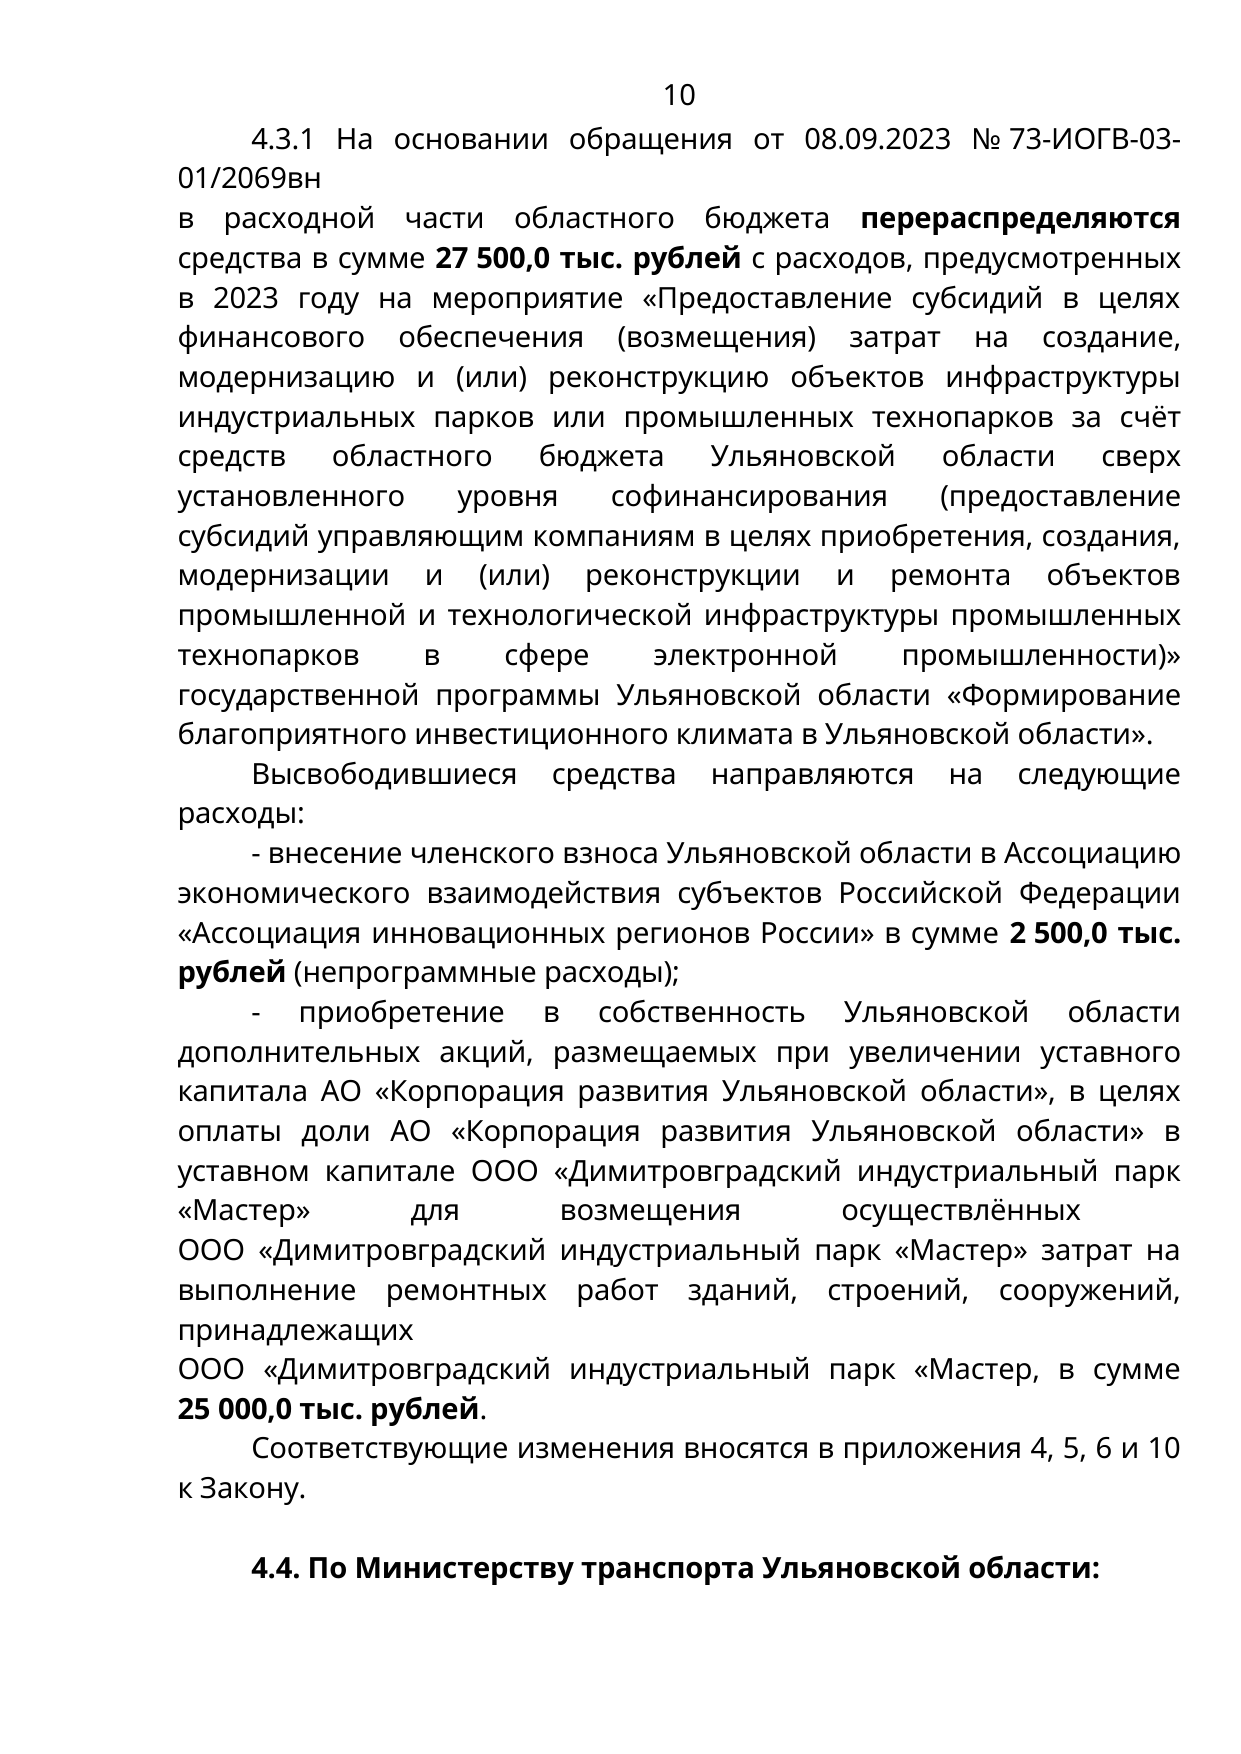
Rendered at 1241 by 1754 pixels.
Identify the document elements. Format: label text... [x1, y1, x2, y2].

text Высвободившиеся средства направляются на следующие расходы: [177, 753, 1181, 832]
text Соответствующие изменения вносятся в приложения 4, 5, 6 и 10 к Закону. [177, 1428, 1181, 1507]
text 4.4. По Министерству транспорта Ульяновской области: [177, 1547, 1181, 1587]
text 4.3.1 На основании обращения от 08.09.2023 № 73-ИОГВ-03-01/2069вн в расходной части областного бюджета перераспределяются средства в сумме 27 500,0 тыс. рублей с расходов, предусмотренных в 2023 году на мероприятие «Предоставление субсидий в целях финансового обеспечения (возмещения) затрат на создание, модернизацию и (или) реконструкцию объектов инфраструктуры индустриальных парков или промышленных технопарков за счёт средств областного бюджета Ульяновской области сверх установленного уровня софинансирования (предоставление субсидий управляющим компаниям в целях приобретения, создания, модернизации и (или) реконструкции и ремонта объектов промышленной и технологической инфраструктуры промышленных технопарков в сфере электронной промышленности)» государственной программы Ульяновской области «Формирование благоприятного инвестиционного климата в Ульяновской области». [177, 118, 1181, 753]
text - внесение членского взноса Ульяновской области в Ассоциацию экономического взаимодействия субъектов Российской Федерации «Ассоциация инновационных регионов России» в сумме 2 500,0 тыс. рублей (непрограммные расходы); [177, 832, 1181, 991]
text - приобретение в собственность Ульяновской области дополнительных акций, размещаемых при увеличении уставного капитала АО «Корпорация развития Ульяновской области», в целях оплаты доли АО «Корпорация развития Ульяновской области» в уставном капитале ООО «Димитровградский индустриальный парк «Мастер» для возмещения осуществлённых ООО «Димитровградский индустриальный парк «Мастер» затрат на выполнение ремонтных работ зданий, строений, сооружений, принадлежащих ООО «Димитровградский индустриальный парк «Мастер, в сумме 25 000,0 тыс. рублей. [177, 991, 1181, 1428]
